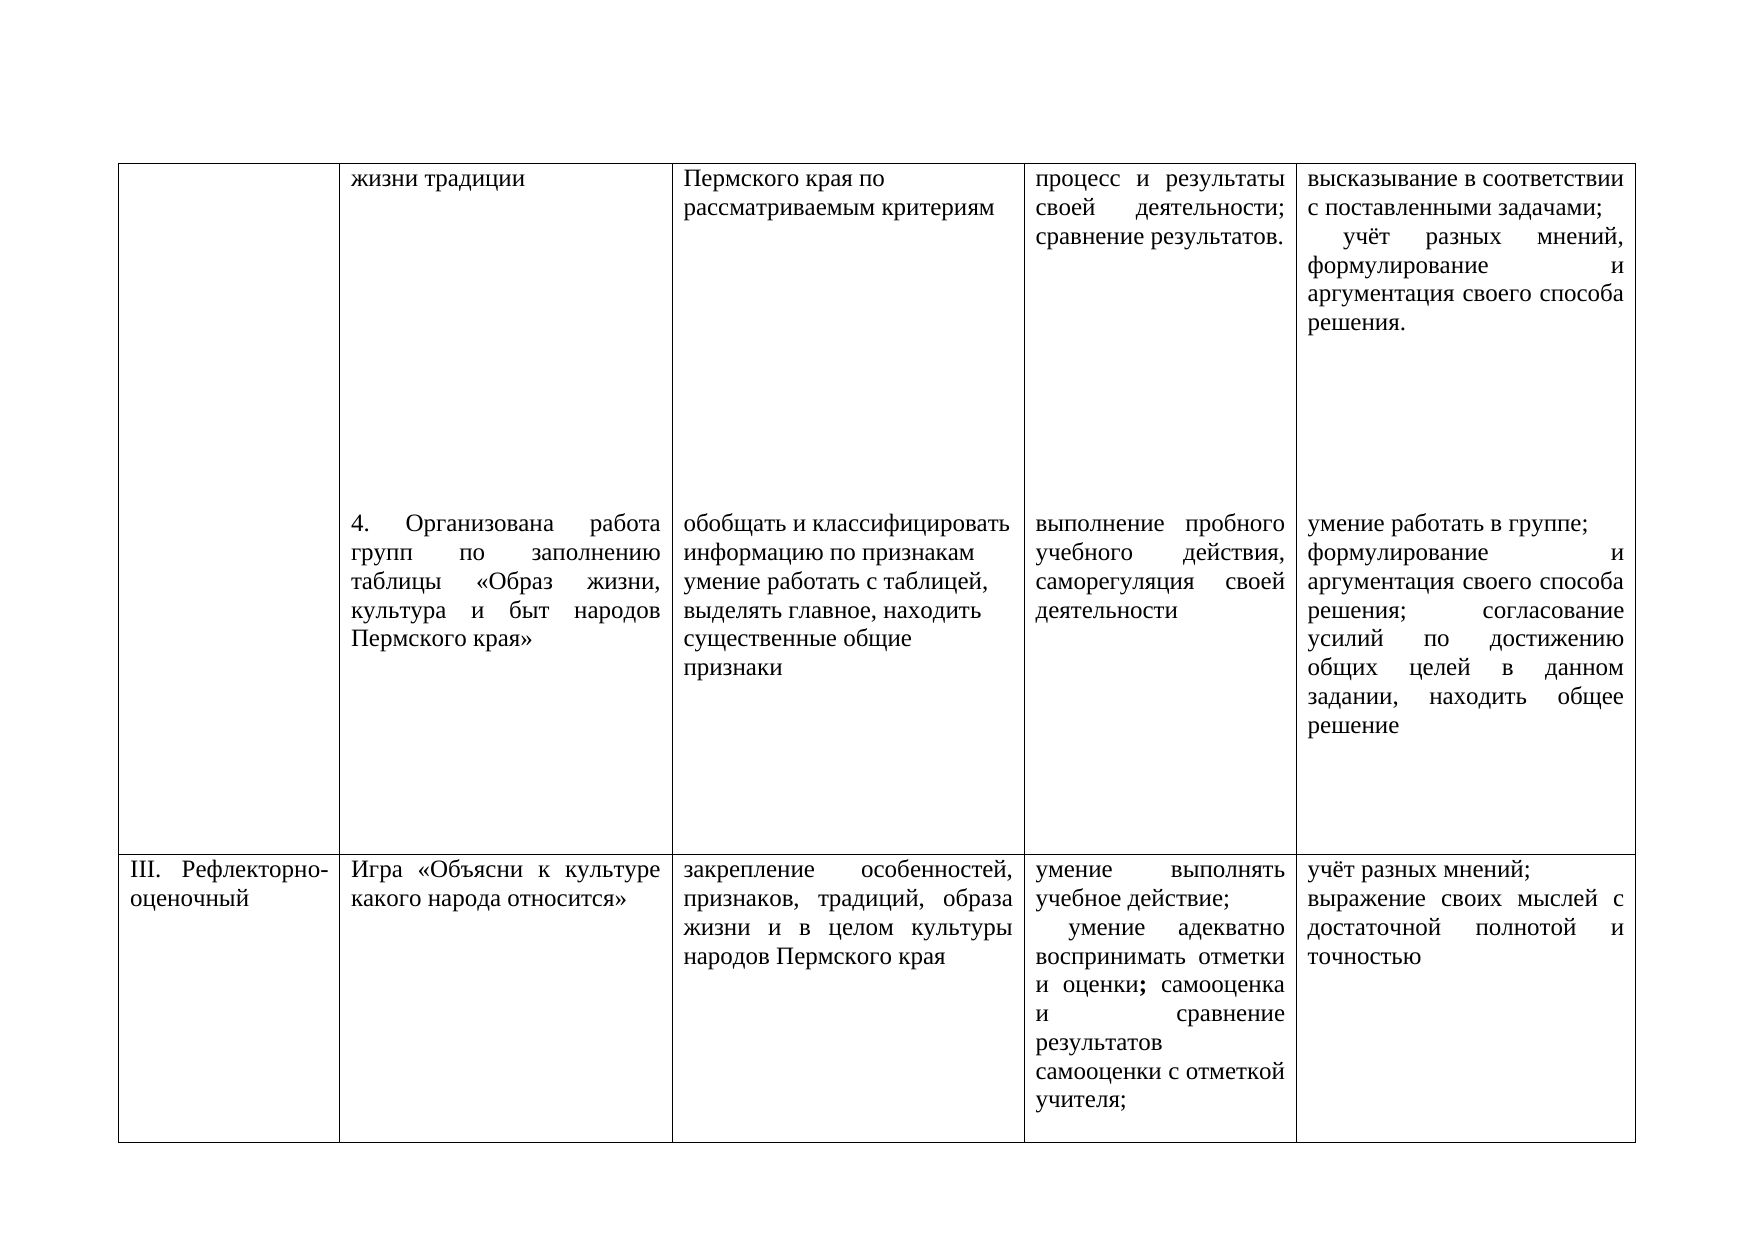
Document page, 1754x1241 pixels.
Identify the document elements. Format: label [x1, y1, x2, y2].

table_cell [1025, 164, 1296, 853]
table_cell [340, 164, 672, 853]
table_cell [1297, 855, 1635, 1142]
table_cell [340, 855, 672, 1142]
table_cell [1025, 855, 1296, 1142]
table_cell [673, 855, 1024, 1142]
table_cell [119, 164, 339, 853]
table_cell [119, 855, 339, 1142]
table_cell [673, 164, 1024, 853]
table_cell [1297, 164, 1635, 853]
